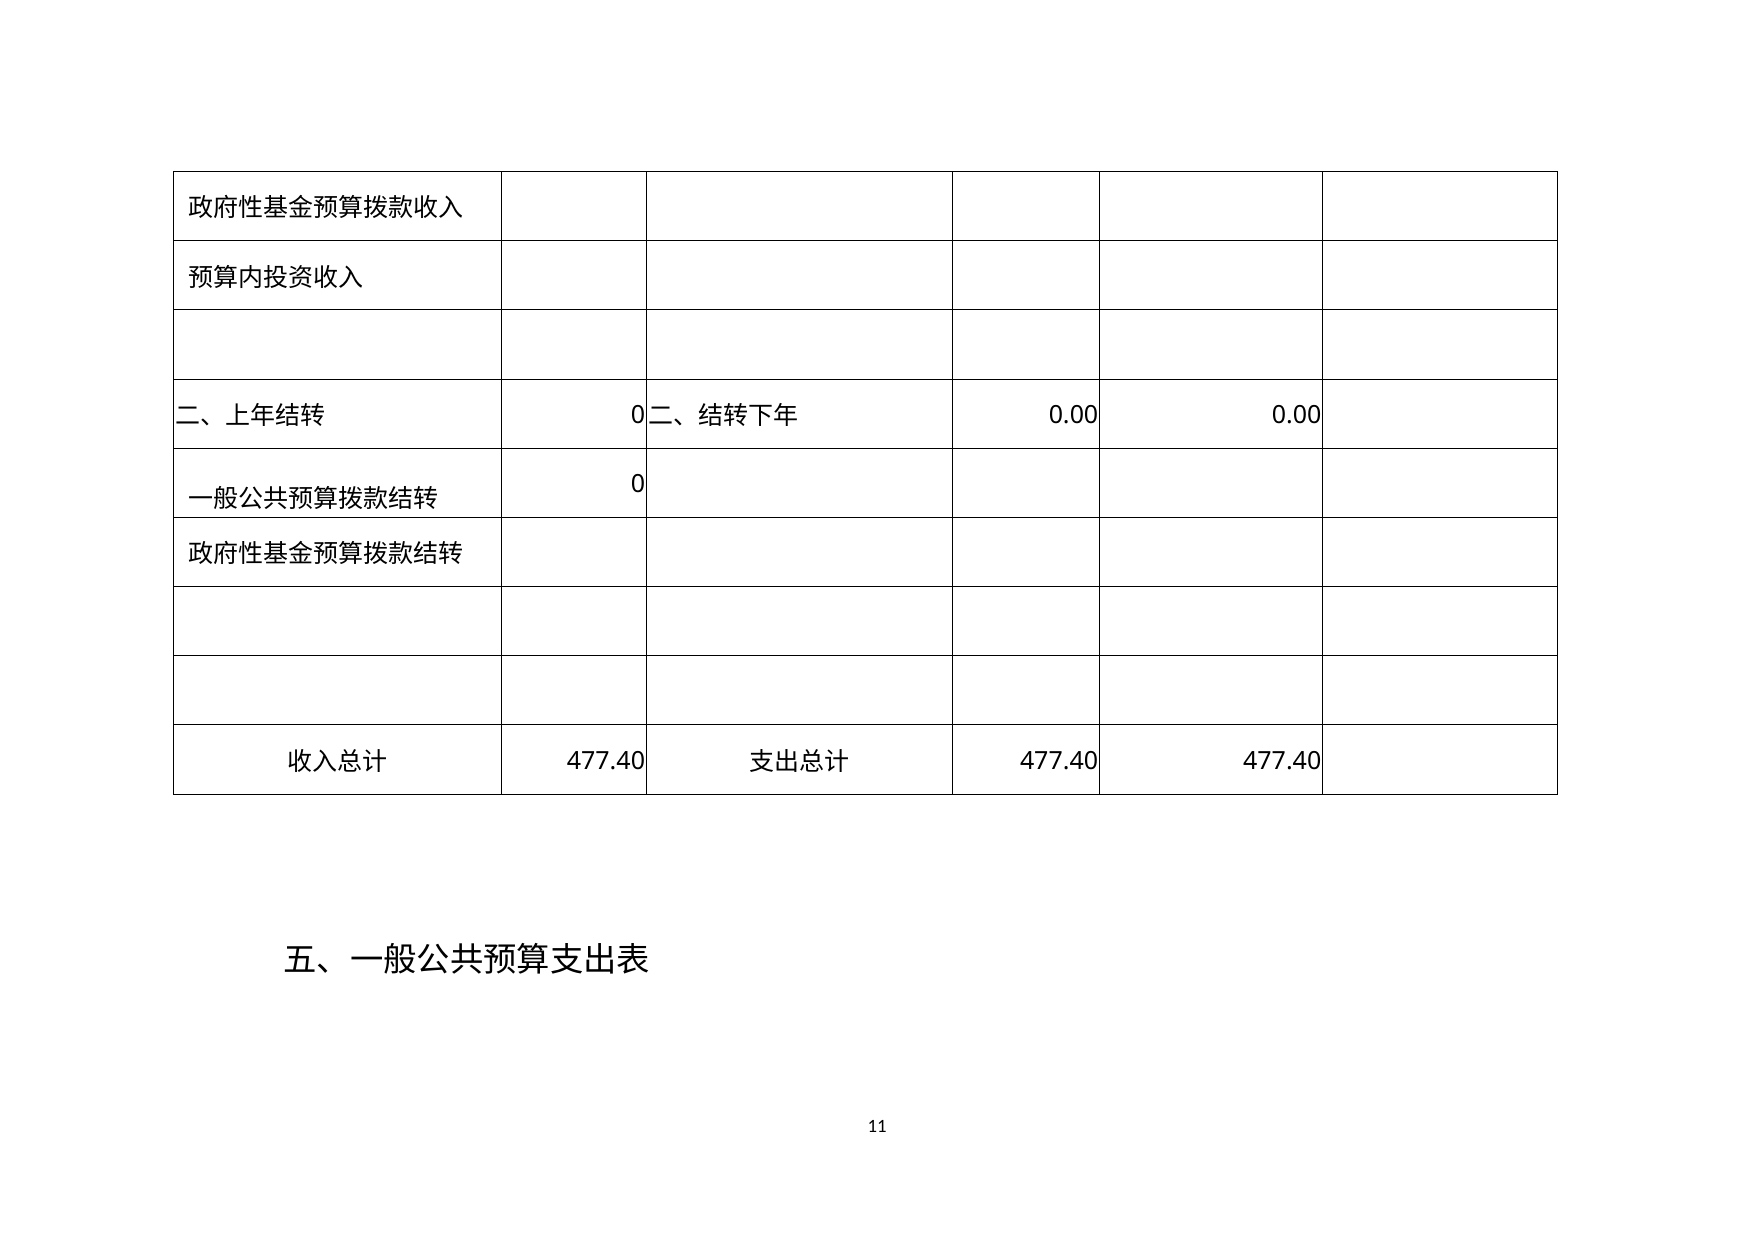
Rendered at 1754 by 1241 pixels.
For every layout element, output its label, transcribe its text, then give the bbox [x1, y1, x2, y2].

table_cell 支出总计 [647, 725, 952, 793]
table_cell [1100, 310, 1322, 378]
table_cell [174, 587, 501, 655]
table_cell [1323, 380, 1557, 448]
table_cell [1100, 656, 1322, 724]
table_cell 预算内投资收入 [174, 241, 501, 309]
table_cell [647, 310, 952, 378]
table_cell [953, 241, 1099, 309]
table_cell [647, 656, 952, 724]
table_cell [502, 587, 646, 655]
table_cell [953, 587, 1099, 655]
table_cell 0.00 [953, 380, 1099, 448]
list 一般公共预算支出表 [150, 924, 1604, 989]
table_cell [1100, 518, 1322, 586]
table_cell 0 [502, 449, 646, 517]
table_cell 收入总计 [174, 725, 501, 793]
table_cell [647, 587, 952, 655]
table_cell 二、上年结转 [174, 380, 501, 448]
table_cell [502, 241, 646, 309]
table_cell [1323, 587, 1557, 655]
table_cell [502, 656, 646, 724]
table_cell 477.40 [502, 725, 646, 793]
table_cell [953, 172, 1099, 240]
table_cell [174, 310, 501, 378]
table_cell 一般公共预算拨款结转 [174, 449, 501, 517]
table_cell [1323, 310, 1557, 378]
table_cell [953, 656, 1099, 724]
table_cell [647, 172, 952, 240]
table_cell [647, 449, 952, 517]
table_cell [502, 518, 646, 586]
table_cell [1323, 172, 1557, 240]
table_cell [1100, 172, 1322, 240]
table_cell [502, 172, 646, 240]
table_cell [174, 656, 501, 724]
table_cell [1100, 587, 1322, 655]
table_cell 477.40 [1100, 725, 1322, 793]
table_cell 0.00 [1100, 380, 1322, 448]
table_cell [1323, 656, 1557, 724]
table_cell [647, 241, 952, 309]
table_cell [1100, 241, 1322, 309]
table_cell [953, 449, 1099, 517]
table_cell 政府性基金预算拨款收入 [174, 172, 501, 240]
table_cell [1323, 241, 1557, 309]
table_cell [1323, 725, 1557, 793]
table_cell 0 [502, 380, 646, 448]
table_cell [647, 518, 952, 586]
table_cell [502, 310, 646, 378]
table_cell [953, 310, 1099, 378]
table_cell [1323, 449, 1557, 517]
table_cell [1100, 449, 1322, 517]
table_cell 二、结转下年 [647, 380, 952, 448]
table_cell [1323, 518, 1557, 586]
table_cell [953, 518, 1099, 586]
table_cell 477.40 [953, 725, 1099, 793]
table_cell 政府性基金预算拨款结转 [174, 518, 501, 586]
